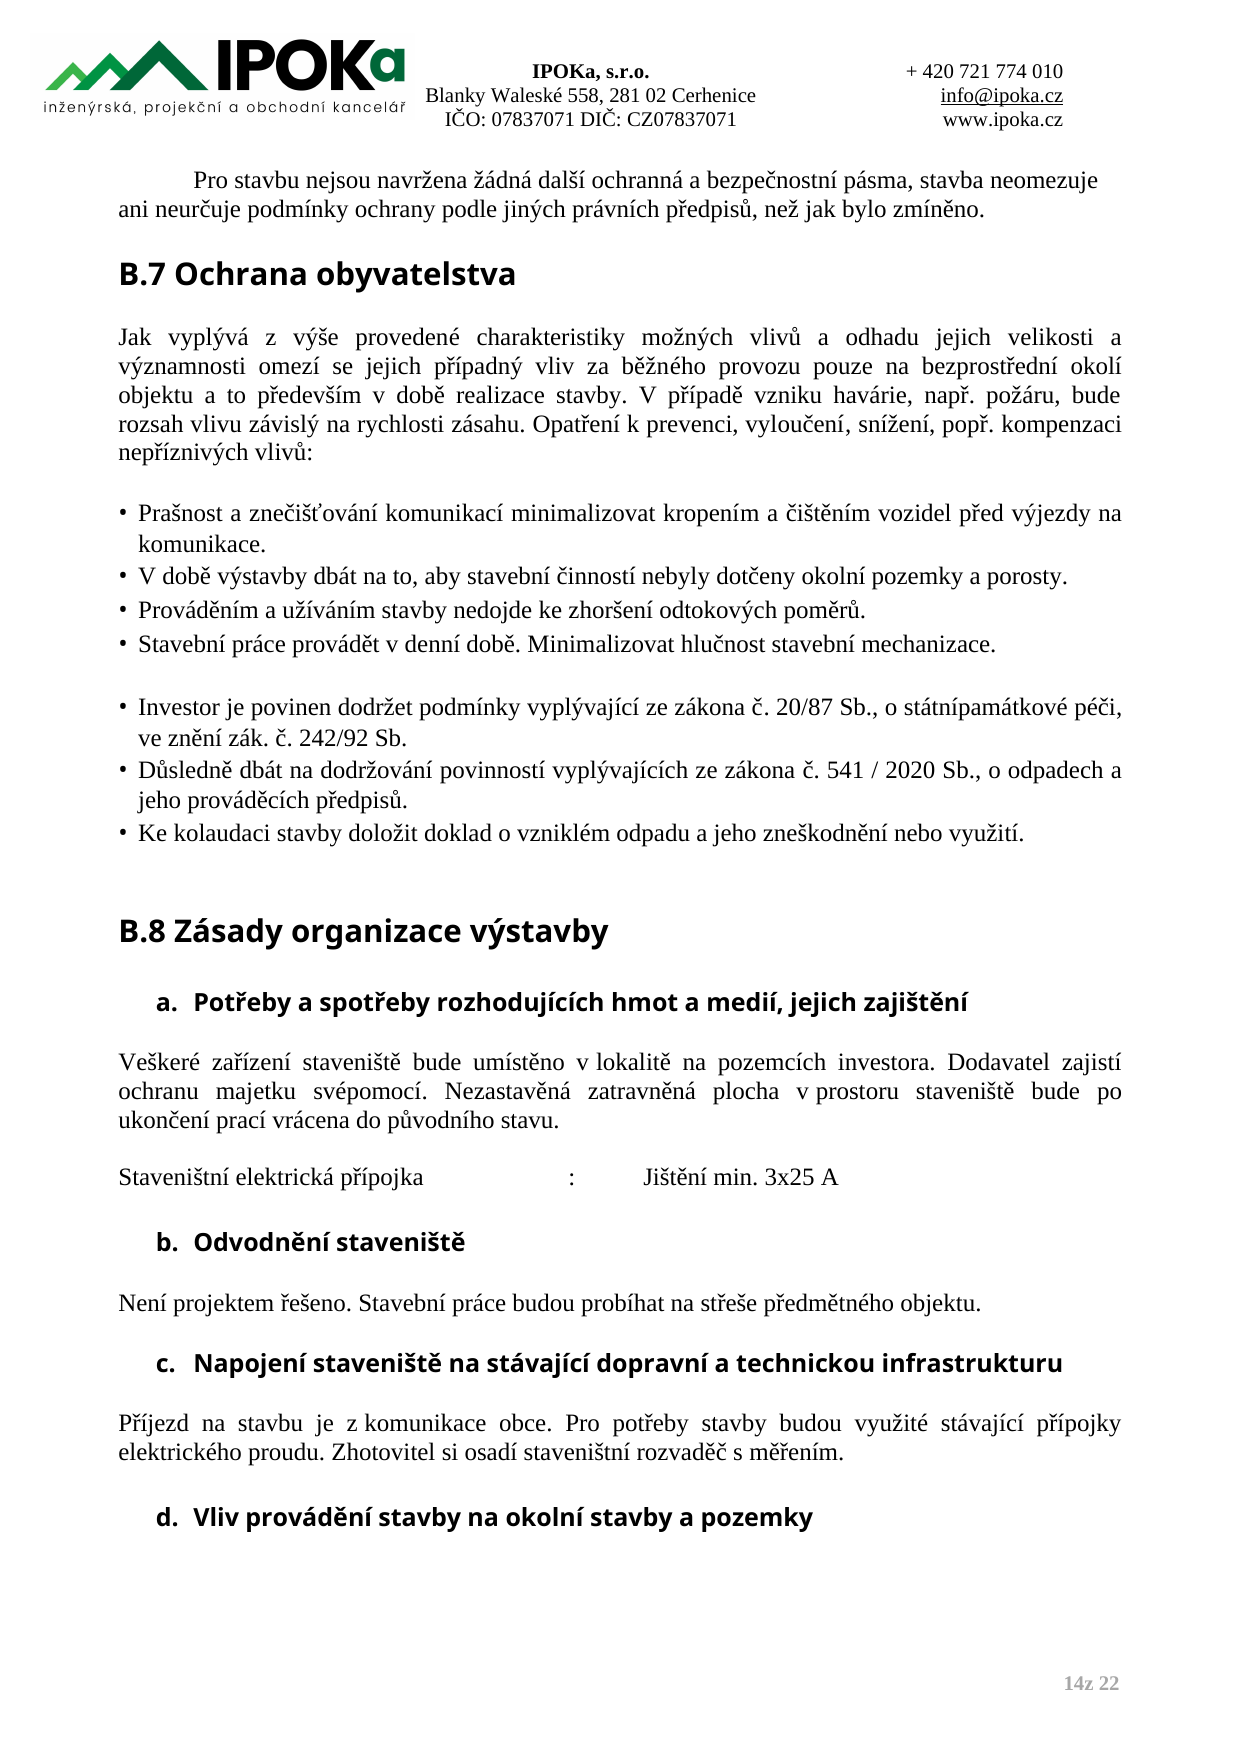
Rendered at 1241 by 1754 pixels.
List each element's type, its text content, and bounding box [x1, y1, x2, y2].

subtitle B.8 Zásady organizace výstavby [118, 911, 1122, 950]
text Staveništní elektrická přípojka : Jištění min. 3x25 A [118, 1162, 1122, 1191]
text Pro stavbu nejsou navržena žádná další ochranná a bezpečnostní pásma, stavba neomezuje ani neurčuje podmínky ochrany podle jiných právních předpisů, než jak bylo zmíněno. [118, 165, 1122, 223]
subtitle Vliv provádění stavby na okolní stavby a pozemky [156, 1500, 1122, 1534]
list Investor je povinen dodržet podmínky vyplývající ze zákona č. 20/87 Sb., o státnípamátkové péči, ve znění zák. č. 242/92 Sb. [118, 689, 1122, 751]
text Jak vyplývá z výše provedené charakteristiky možných vlivů a odhadu jejich velikosti a významnosti omezí se jejich případný vliv za běžného provozu pouze na bezprostřední okolí objektu a to především v době realizace stavby. V případě vzniku havárie, např. požáru, bude rozsah vlivu závislý na rychlosti zásahu. Opatření k prevenci, vyloučení, snížení, popř. kompenzaci nepříznivých vlivů: [118, 322, 1122, 466]
text Není projektem řešeno. Stavební práce budou probíhat na střeše předmětného objektu. [118, 1288, 1122, 1317]
subtitle B.7 Ochrana obyvatelstva [118, 254, 1122, 294]
list Prašnost a znečišťování komunikací minimalizovat kropením a čištěním vozidel před výjezdy na komunikace. [118, 495, 1122, 558]
picture [30, 33, 415, 120]
text Příjezd na stavbu je z komunikace obce. Pro potřeby stavby budou využité stávající přípojky elektrického proudu. Zhotovitel si osadí staveništní rozvaděč s měřením. [118, 1408, 1122, 1466]
list V době výstavby dbát na to, aby stavební činností nebyly dotčeny okolní pozemky a porosty. [118, 558, 1122, 592]
list Stavební práce provádět v denní době. Minimalizovat hlučnost stavební mechanizace. [118, 626, 1122, 660]
text Veškeré zařízení staveniště bude umístěno v lokalitě na pozemcích investora. Dodavatel zajistí ochranu majetku svépomocí. Nezastavěná zatravněná plocha v prostoru staveniště bude po ukončení prací vrácena do původního stavu. [118, 1047, 1122, 1133]
subtitle Napojení staveniště na stávající dopravní a technickou infrastrukturu [156, 1345, 1122, 1379]
subtitle Potřeby a spotřeby rozhodujících hmot a medií, jejich zajištění [156, 984, 1122, 1018]
subtitle Odvodnění staveniště [156, 1225, 1122, 1259]
list Prováděním a užíváním stavby nedojde ke zhoršení odtokových poměrů. [118, 592, 1122, 626]
list Ke kolaudaci stavby doložit doklad o vzniklém odpadu a jeho zneškodnění nebo využití. [118, 814, 1122, 848]
list Důsledně dbát na dodržování povinností vyplývajících ze zákona č. 541 / 2020 Sb., o odpadech a jeho prováděcích předpisů. [118, 751, 1122, 814]
